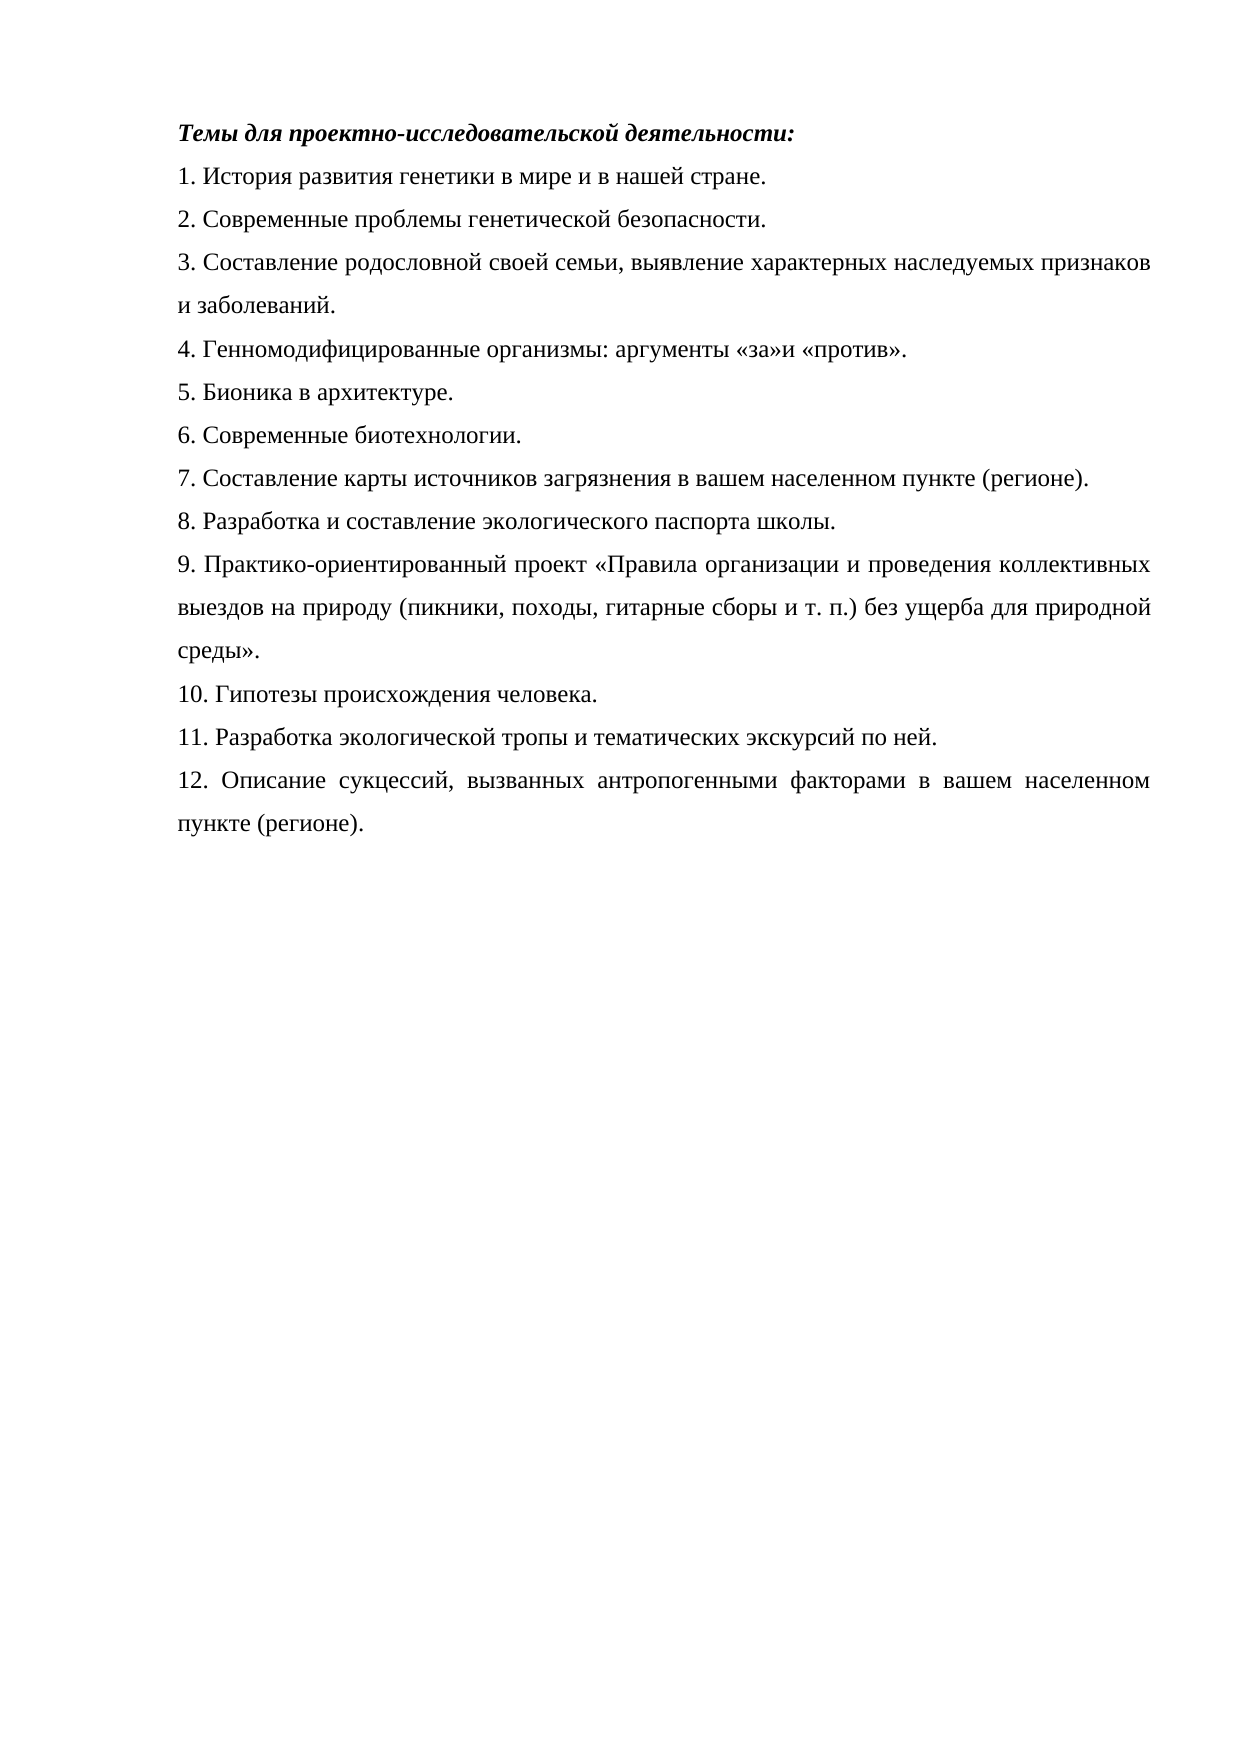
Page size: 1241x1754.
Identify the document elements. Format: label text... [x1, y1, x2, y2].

text 5. Бионика в архитектуре. [177, 377, 1152, 406]
text 2. Современные проблемы генетической безопасности. [177, 204, 1152, 233]
text Темы для проектно-исследовательской деятельности: [177, 118, 1152, 147]
text 8. Разработка и составление экологического паспорта школы. [177, 506, 1152, 535]
text 4. Генномодифицированные организмы: аргументы «за»и «против». [177, 334, 1152, 362]
text 11. Разработка экологической тропы и тематических экскурсий по ней. [177, 722, 1152, 751]
text 9. Практико-ориентированный проект «Правила организации и проведения коллективных выездов на природу (пикники, походы, гитарные сборы и т. п.) без ущерба для природной среды». [177, 549, 1152, 664]
text 7. Составление карты источников загрязнения в вашем населенном пункте (регионе). [177, 463, 1152, 492]
text 6. Современные биотехнологии. [177, 420, 1152, 449]
text 10. Гипотезы происхождения человека. [177, 679, 1152, 707]
text 1. История развития генетики в мире и в нашей стране. [177, 161, 1152, 190]
text 3. Составление родословной своей семьи, выявление характерных наследуемых признаков и заболеваний. [177, 247, 1152, 319]
text 12. Описание сукцессий, вызванных антропогенными факторами в вашем населенном пункте (регионе). [177, 765, 1152, 837]
